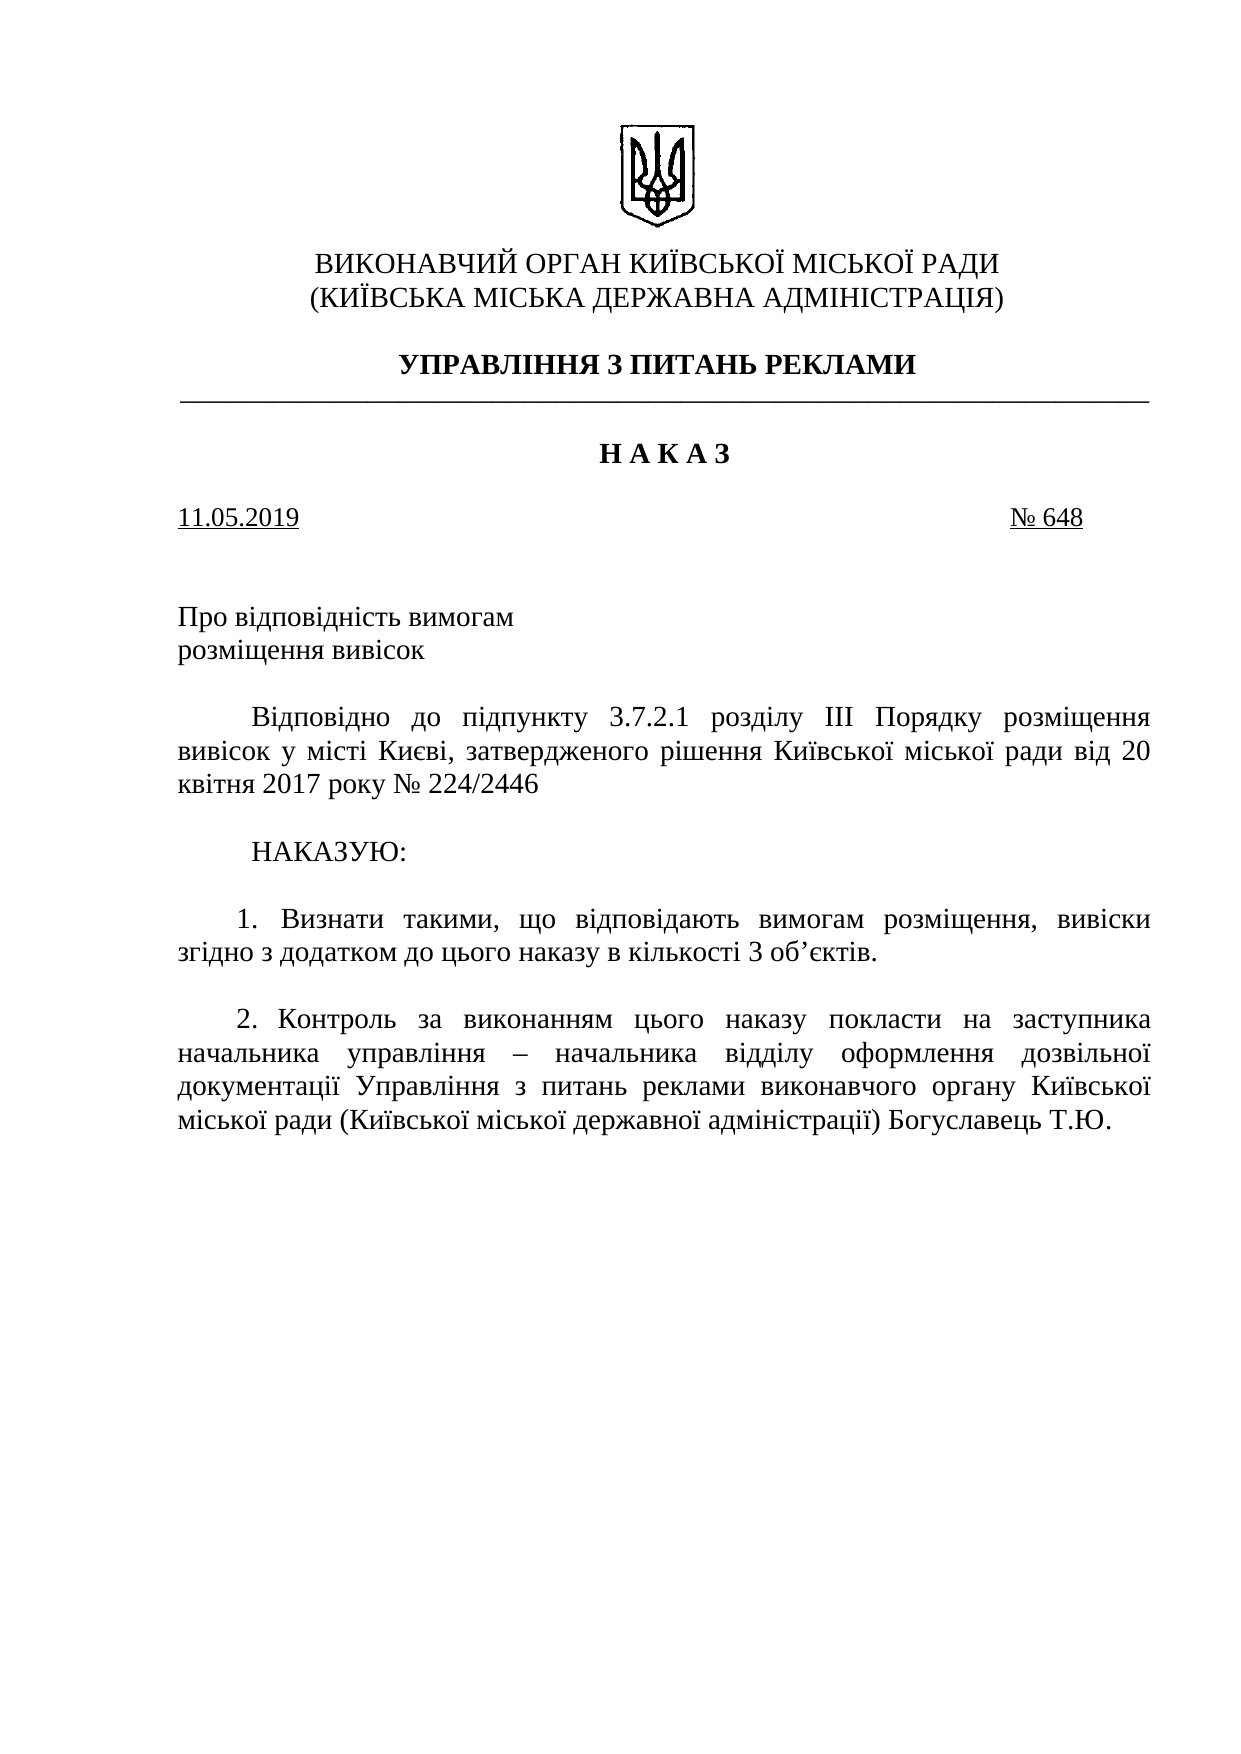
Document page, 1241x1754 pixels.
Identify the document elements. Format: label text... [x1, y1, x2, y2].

text (КИЇВСЬКА МІСЬКА ДЕРЖАВНА АДМІНІСТРАЦІЯ) [162, 280, 1152, 314]
list Визнати такими, що відповідають вимогам розміщення, вивіски згідно з додатком до цього наказу в кількості 3 об’єктів. [177, 901, 1152, 968]
text УПРАВЛІННЯ З ПИТАНЬ РЕКЛАМИ [162, 347, 1152, 381]
text НАКАЗУЮ: [177, 834, 1152, 867]
text Про відповідність вимогам [177, 599, 1152, 632]
text Відповідно до підпункту 3.7.2.1 розділу ІІІ Порядку розміщення вивісок у місті Києві, затвердженого рішення Київської міської ради від 20 квітня 2017 року № 224/2446 [177, 699, 1152, 800]
text Н А К А З [177, 436, 1152, 469]
text 11.05.2019 № 648 [177, 501, 1152, 532]
text розміщення вивісок [177, 632, 1152, 666]
picture [586, 118, 728, 228]
text _____________________________________________________________________________________________ [177, 381, 1152, 405]
text 2. Контроль за виконанням цього наказу покласти на заступника начальника управління – начальника відділу оформлення дозвільної документації Управління з питань реклами виконавчого органу Київської міської ради (Київської міської державної адміністрації) Богуславець Т.Ю. [177, 1001, 1152, 1136]
text ВИКОНАВЧИЙ ОРГАН КИЇВСЬКОЇ МІСЬКОЇ РАДИ [162, 247, 1152, 280]
